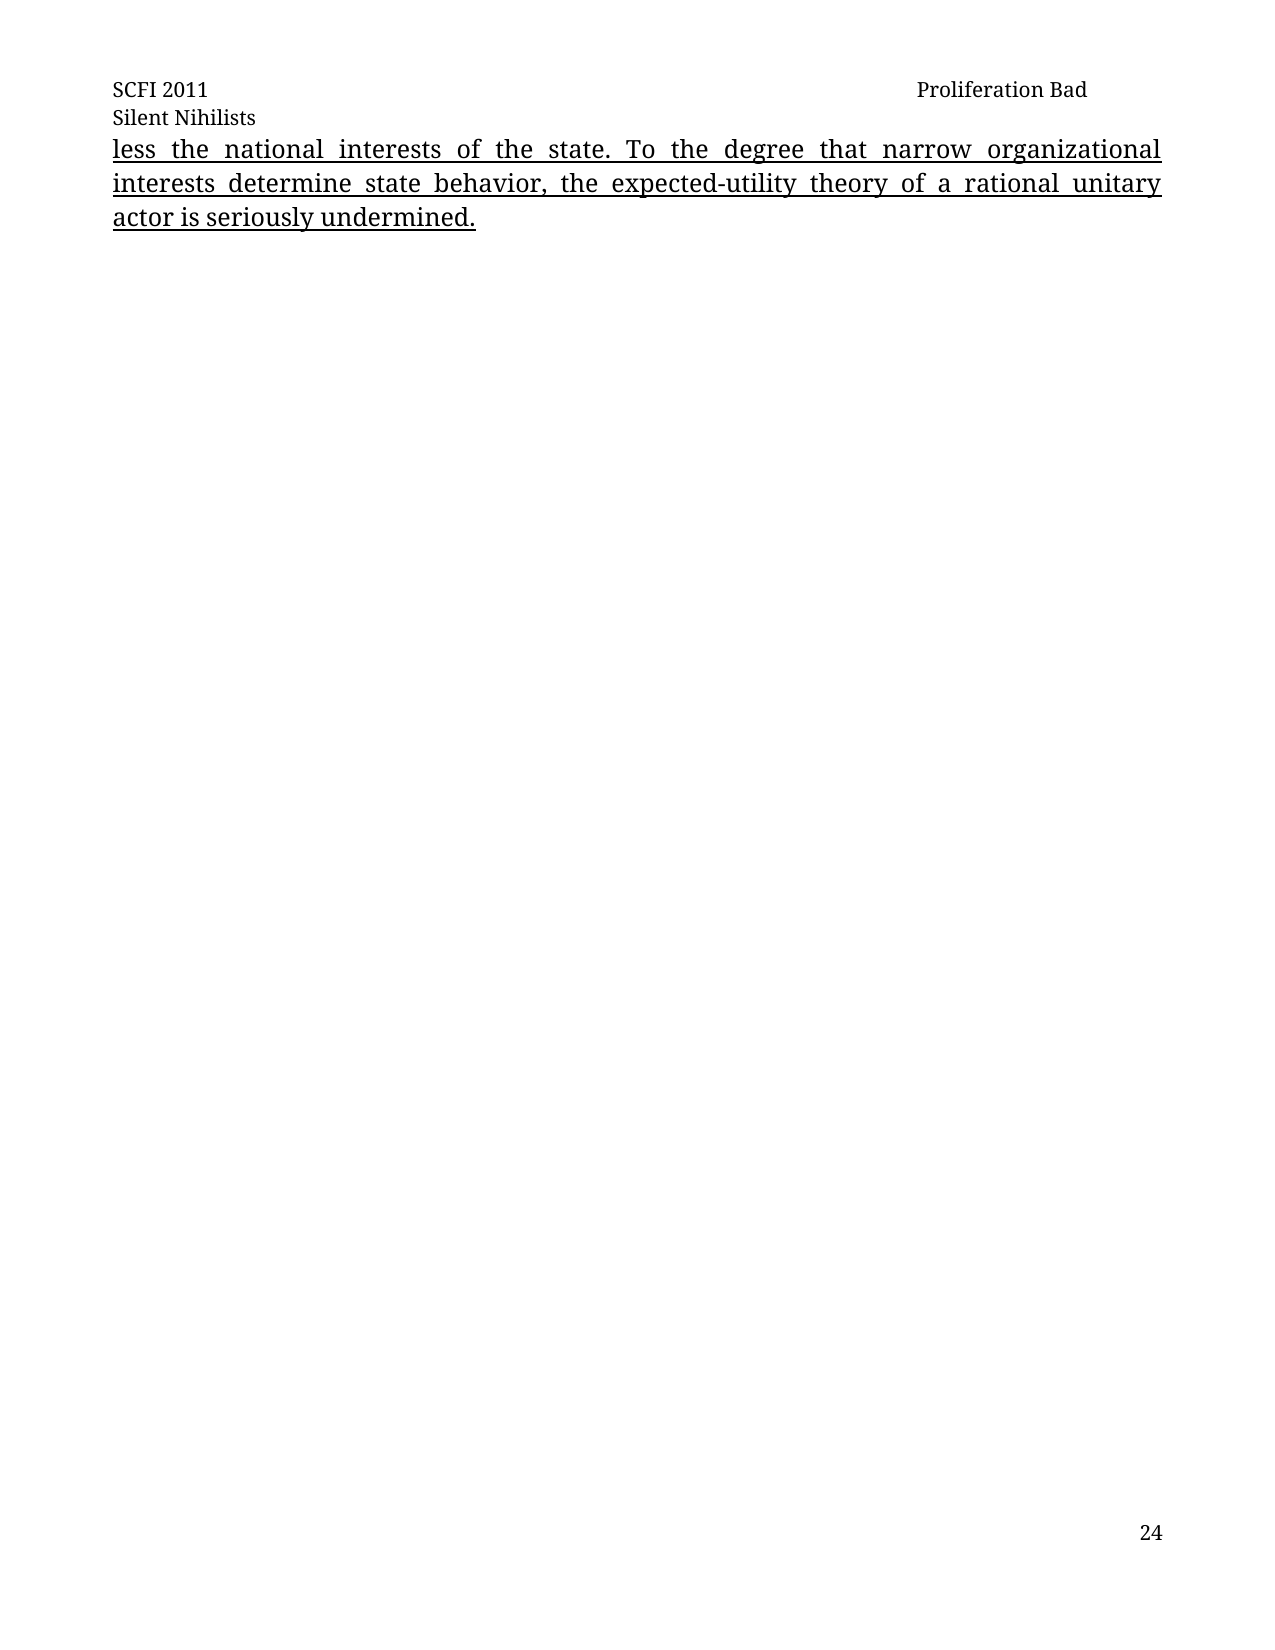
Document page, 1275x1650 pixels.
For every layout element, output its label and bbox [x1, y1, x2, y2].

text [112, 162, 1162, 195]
text [112, 196, 1162, 234]
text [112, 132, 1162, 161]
